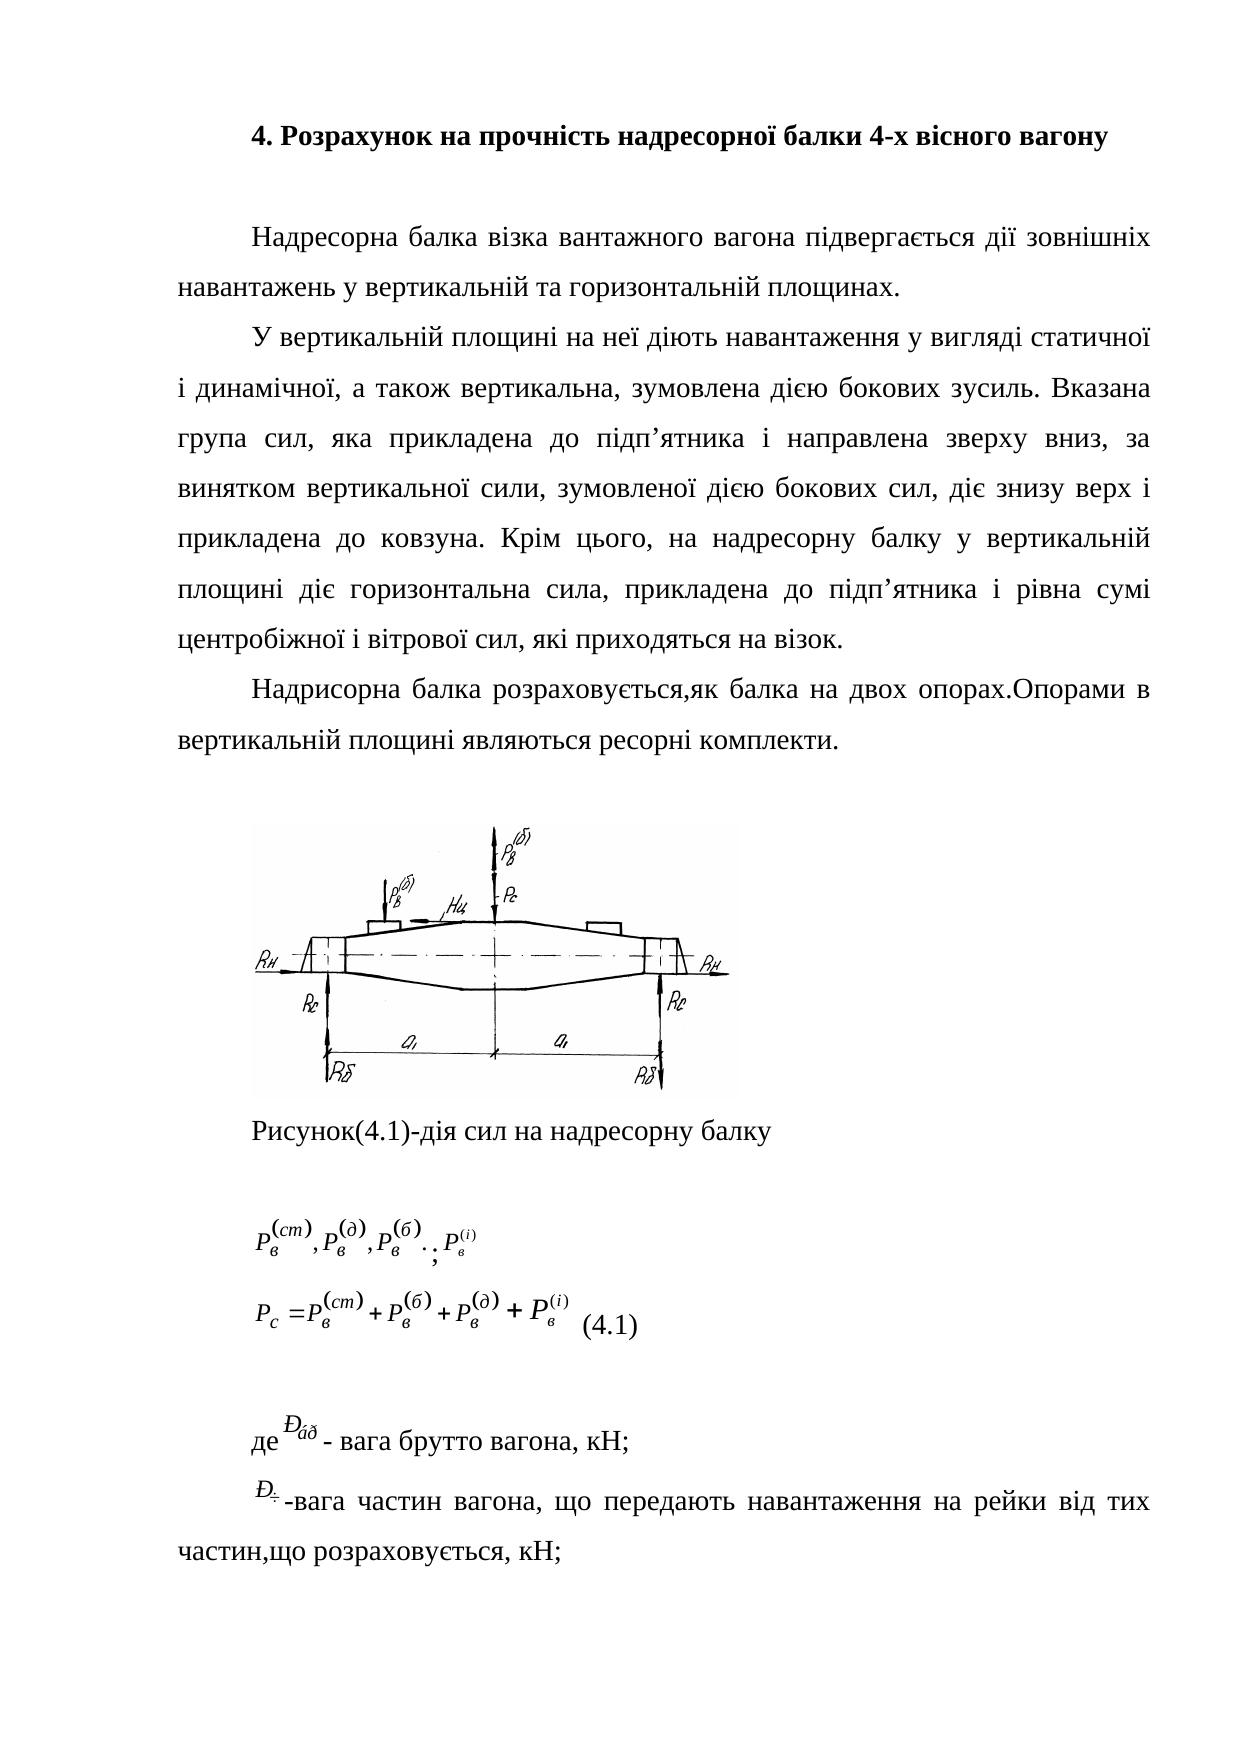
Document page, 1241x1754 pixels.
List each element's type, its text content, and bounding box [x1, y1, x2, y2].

picture [251, 822, 739, 1099]
text (4.1) [177, 1286, 1152, 1341]
text -вага частин вагона, що передають навантаження на рейки від тих частин,що розраховується, кН; [177, 1473, 1152, 1567]
text Надресорна балка візка вантажного вагона підвергається дії зовнішніх навантажень у вертикальній та горизонтальній площинах. [177, 219, 1152, 303]
text 4. Розрахунок на прочність надресорної балки 4-х вісного вагону [177, 118, 1152, 152]
text ; [177, 1214, 1152, 1269]
text Надрисорна балка розраховується,як балка на двох опорах.Опорами в вертикальній площині являються ресорні комплекти. [177, 672, 1152, 755]
text де- вага брутто вагона, кН; [177, 1408, 1152, 1456]
text Рисунок(4.1)-дія сил на надресорну балку [177, 1113, 1152, 1147]
text У вертикальній площині на неї діють навантаження у вигляді статичної і динамічної, а також вертикальна, зумовлена дією бокових зусиль. Вказана група сил, яка прикладена до підп’ятника і направлена зверху вниз, за винятком вертикальної сили, зумовленої дією бокових сил, діє знизу верх і прикладена до ковзуна. Крім цього, на надресорну балку у вертикальній площині діє горизонтальна сила, прикладена до підп’ятника і рівна сумі центробіжної і вітрової сил, які приходяться на візок. [177, 319, 1152, 655]
